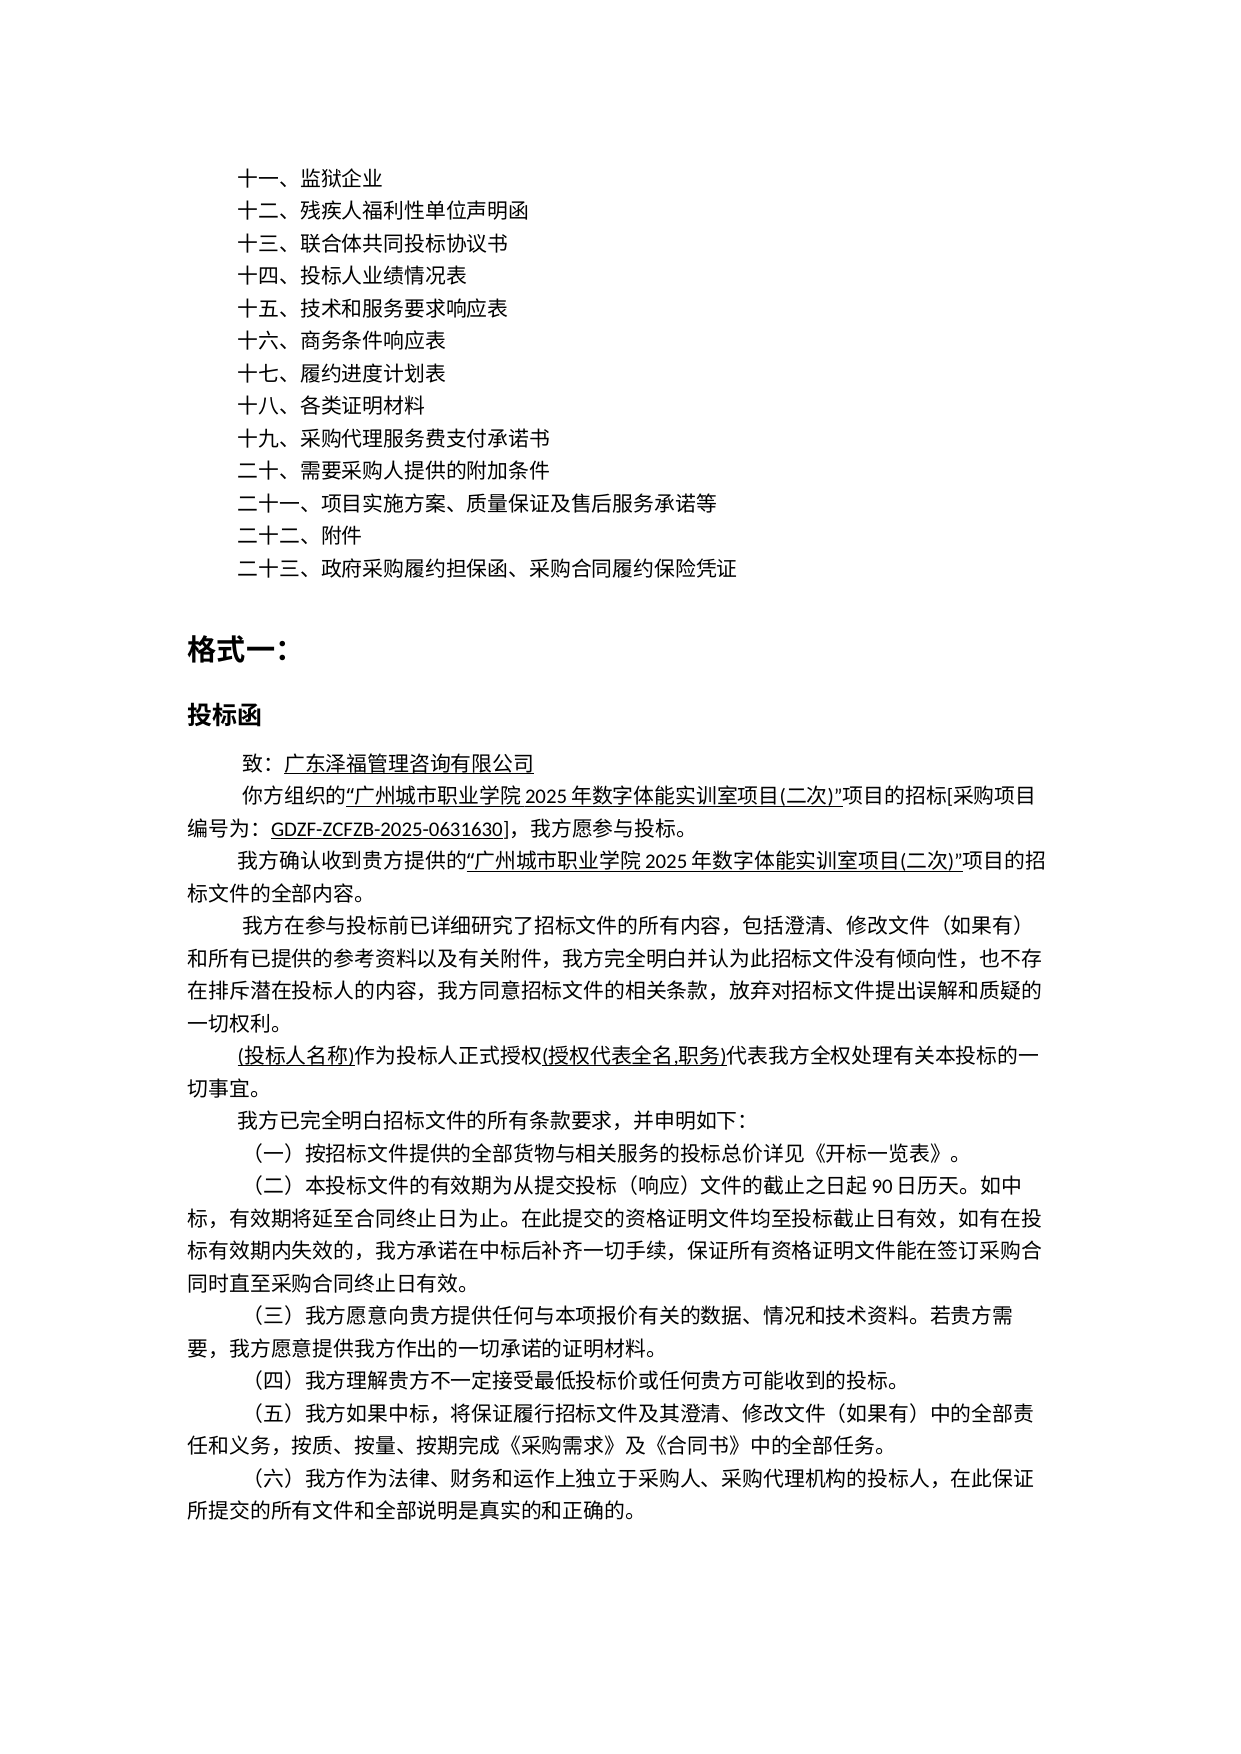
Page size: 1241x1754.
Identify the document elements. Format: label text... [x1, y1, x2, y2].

text 格式一： [187, 617, 1053, 682]
text （三）我方愿意向贵方提供任何与本项报价有关的数据、情况和技术资料。若贵方需要，我方愿意提供我方作出的一切承诺的证明材料。 [187, 1299, 1053, 1364]
text 十三、联合体共同投标协议书 [187, 227, 1053, 259]
text 十九、采购代理服务费支付承诺书 [187, 422, 1053, 454]
text 二十二、附件 [187, 519, 1053, 552]
text 致：广东泽福管理咨询有限公司 [187, 747, 1053, 779]
text 二十、需要采购人提供的附加条件 [187, 454, 1053, 487]
text 十六、商务条件响应表 [187, 324, 1053, 357]
text （四）我方理解贵方不一定接受最低投标价或任何贵方可能收到的投标。 [187, 1364, 1053, 1397]
text 十四、投标人业绩情况表 [187, 259, 1053, 292]
text 二十三、政府采购履约担保函、采购合同履约保险凭证 [187, 552, 1053, 584]
text （六）我方作为法律、财务和运作上独立于采购人、采购代理机构的投标人，在此保证所提交的所有文件和全部说明是真实的和正确的。 [187, 1462, 1053, 1527]
text 我方确认收到贵方提供的“广州城市职业学院2025年数字体能实训室项目(二次)”项目的招标文件的全部内容。 [187, 844, 1053, 909]
text 我方在参与投标前已详细研究了招标文件的所有内容，包括澄清、修改文件（如果有）和所有已提供的参考资料以及有关附件，我方完全明白并认为此招标文件没有倾向性，也不存在排斥潜在投标人的内容，我方同意招标文件的相关条款，放弃对招标文件提出误解和质疑的一切权利。 [187, 909, 1053, 1039]
text 十二、残疾人福利性单位声明函 [187, 194, 1053, 227]
text 二十一、项目实施方案、质量保证及售后服务承诺等 [187, 487, 1053, 519]
text 我方已完全明白招标文件的所有条款要求，并申明如下： [187, 1104, 1053, 1137]
text (投标人名称)作为投标人正式授权(授权代表全名,职务)代表我方全权处理有关本投标的一切事宜。 [187, 1039, 1053, 1104]
text 十五、技术和服务要求响应表 [187, 292, 1053, 324]
text 投标函 [187, 682, 1053, 747]
text 十一、监狱企业 [187, 162, 1053, 194]
text 十八、各类证明材料 [187, 389, 1053, 422]
text （五）我方如果中标，将保证履行招标文件及其澄清、修改文件（如果有）中的全部责任和义务，按质、按量、按期完成《采购需求》及《合同书》中的全部任务。 [187, 1397, 1053, 1462]
text 十七、履约进度计划表 [187, 357, 1053, 389]
text 你方组织的“广州城市职业学院2025年数字体能实训室项目(二次)”项目的招标[采购项目编号为：GDZF-ZCFZB-2025-0631630]，我方愿参与投标。 [187, 779, 1053, 844]
text （一）按招标文件提供的全部货物与相关服务的投标总价详见《开标一览表》。 [187, 1137, 1053, 1169]
text （二）本投标文件的有效期为从提交投标（响应）文件的截止之日起90日历天。如中标，有效期将延至合同终止日为止。在此提交的资格证明文件均至投标截止日有效，如有在投标有效期内失效的，我方承诺在中标后补齐一切手续，保证所有资格证明文件能在签订采购合同时直至采购合同终止日有效。 [187, 1169, 1053, 1299]
